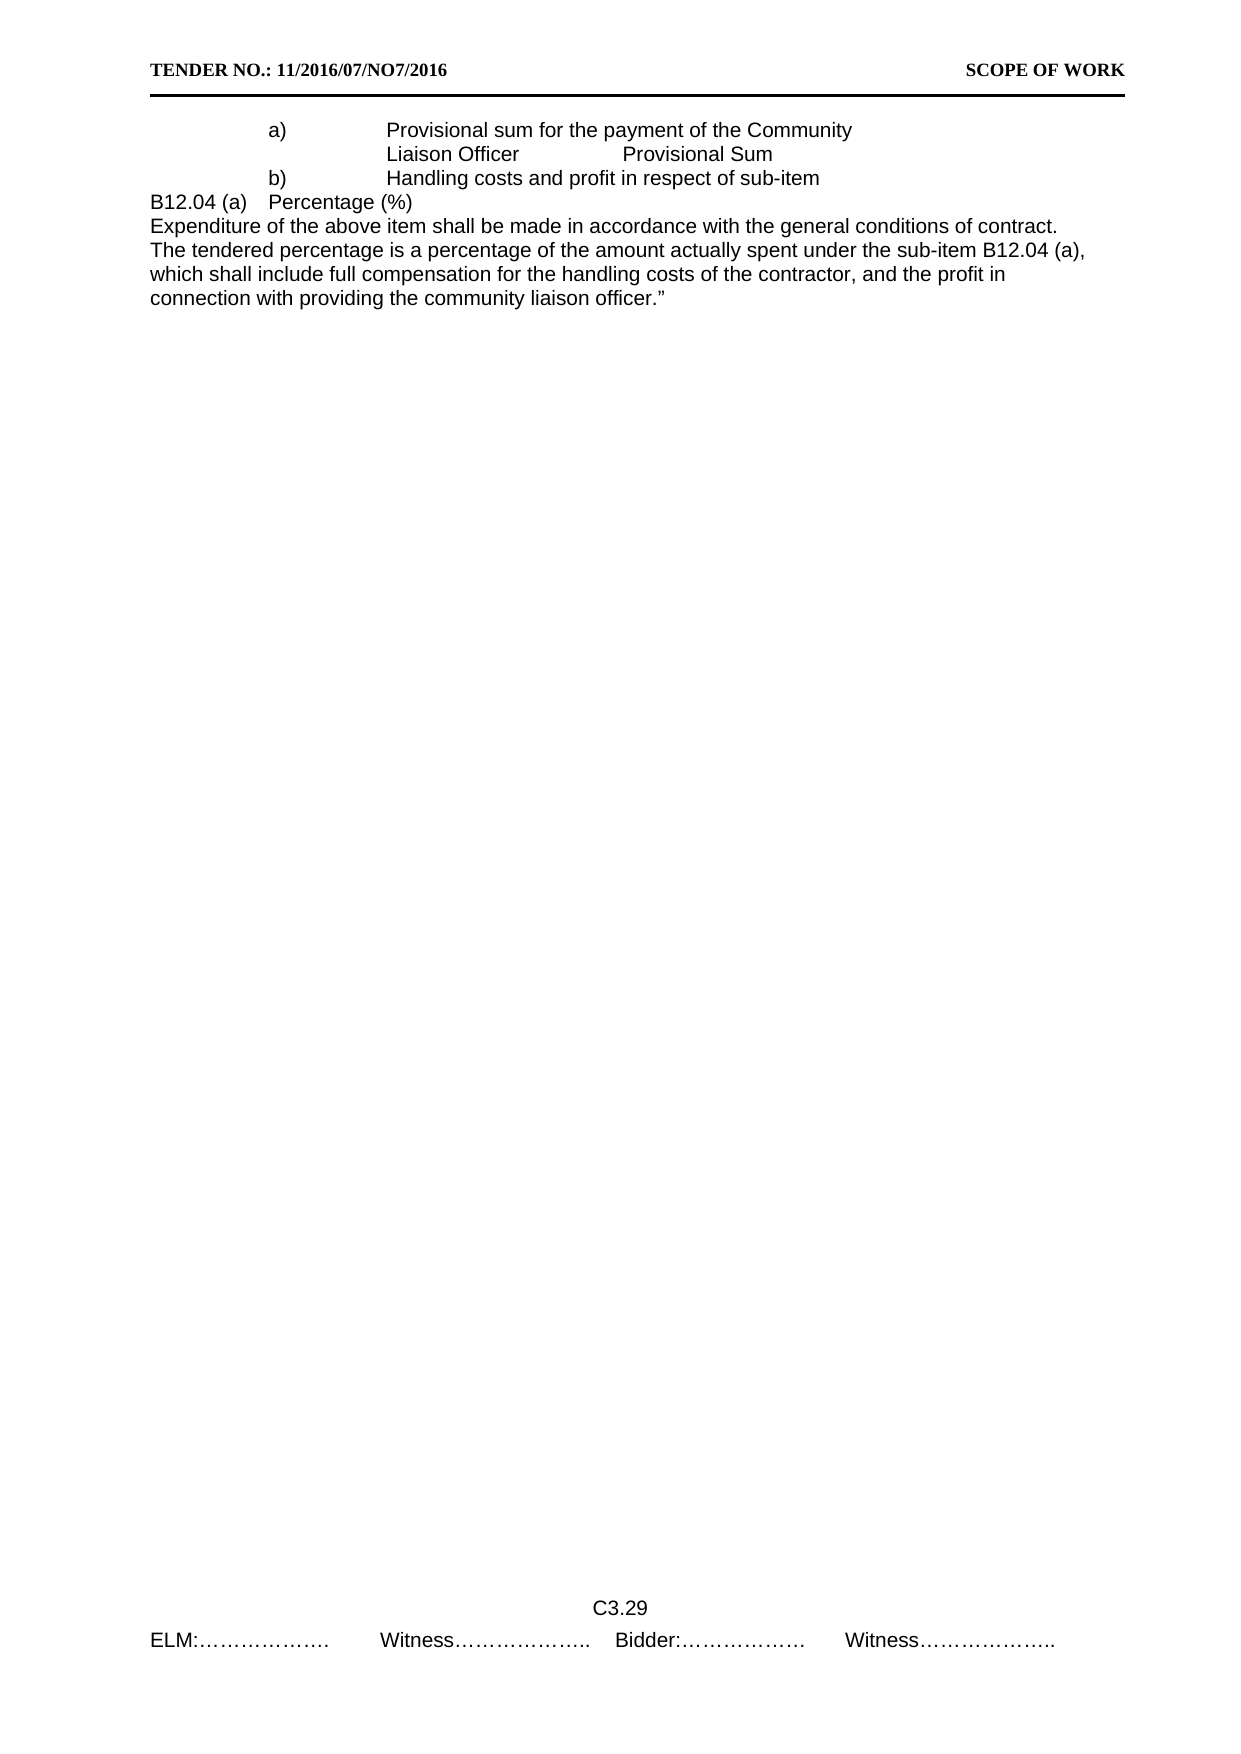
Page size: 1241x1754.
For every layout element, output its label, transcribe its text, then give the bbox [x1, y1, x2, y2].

text The tendered percentage is a percentage of the amount actually spent under the sub-item B12.04 (a), which shall include full compensation for the handling costs of the contractor, and the profit in connection with providing the community liaison officer.” [150, 238, 1090, 310]
text b) Handling costs and profit in respect of sub-item [150, 166, 1090, 190]
text Expenditure of the above item shall be made in accordance with the general conditions of contract. [150, 214, 1090, 238]
text B12.04 (a) Percentage (%) [150, 190, 1090, 214]
text a) Provisional sum for the payment of the Community Liaison Officer Provisional Sum [150, 118, 1090, 166]
